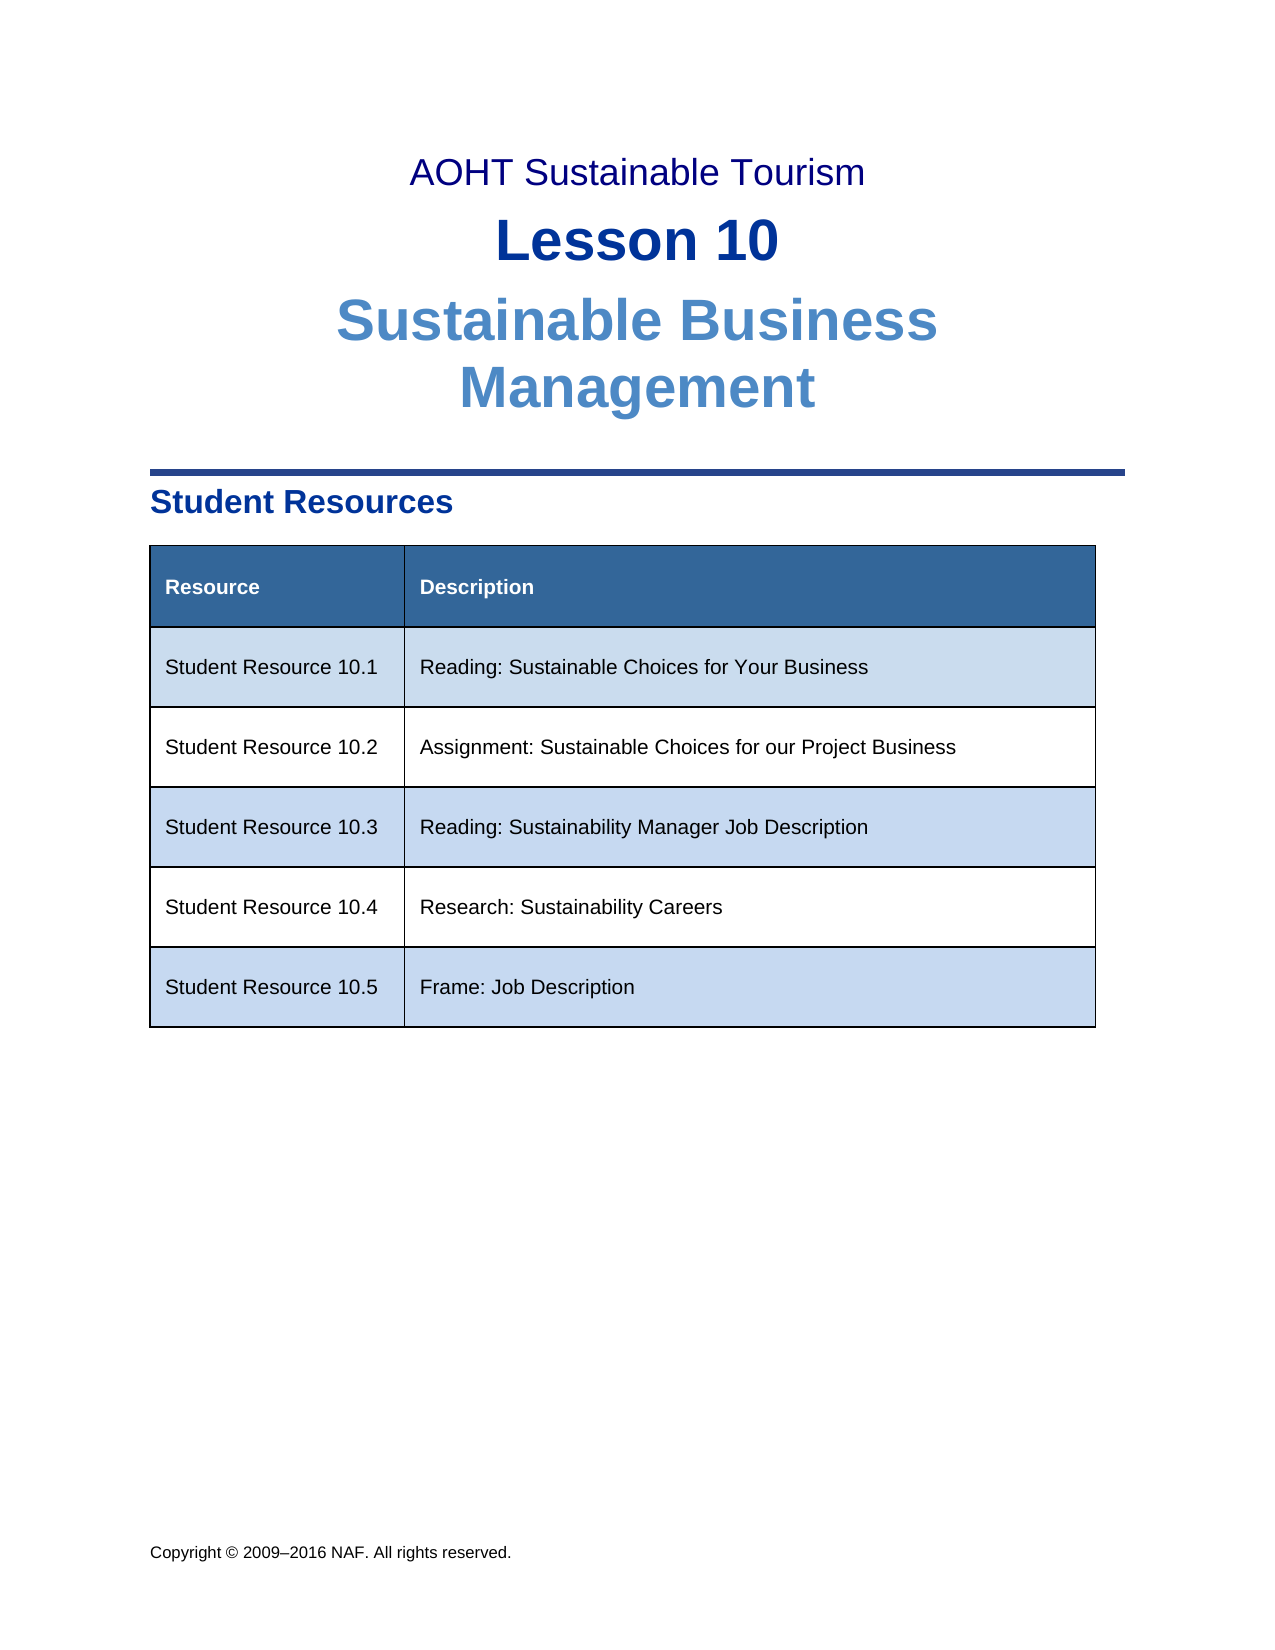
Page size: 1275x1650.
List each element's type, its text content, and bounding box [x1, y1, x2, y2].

text Student Resources [150, 476, 1125, 520]
table_header Description [405, 546, 1095, 626]
table_cell Reading: Sustainable Choices for Your Business [405, 628, 1095, 706]
table_cell Student Resource 10.5 [151, 948, 404, 1026]
table_cell Frame: Job Description [405, 948, 1095, 1026]
table_cell Student Resource 10.3 [151, 788, 404, 866]
table_cell Research: Sustainability Careers [405, 868, 1095, 946]
table_cell Student Resource 10.4 [151, 868, 404, 946]
table_cell Reading: Sustainability Manager Job Description [405, 788, 1095, 866]
table_cell Student Resource 10.2 [151, 708, 404, 786]
table_header Resource [151, 546, 404, 626]
table_cell Student Resource 10.1 [151, 628, 404, 706]
text Lesson 10 [150, 206, 1125, 273]
text AOHT Sustainable Tourism [150, 150, 1125, 193]
table_cell Assignment: Sustainable Choices for our Project Business [405, 708, 1095, 786]
title Sustainable Business Management [150, 285, 1125, 419]
